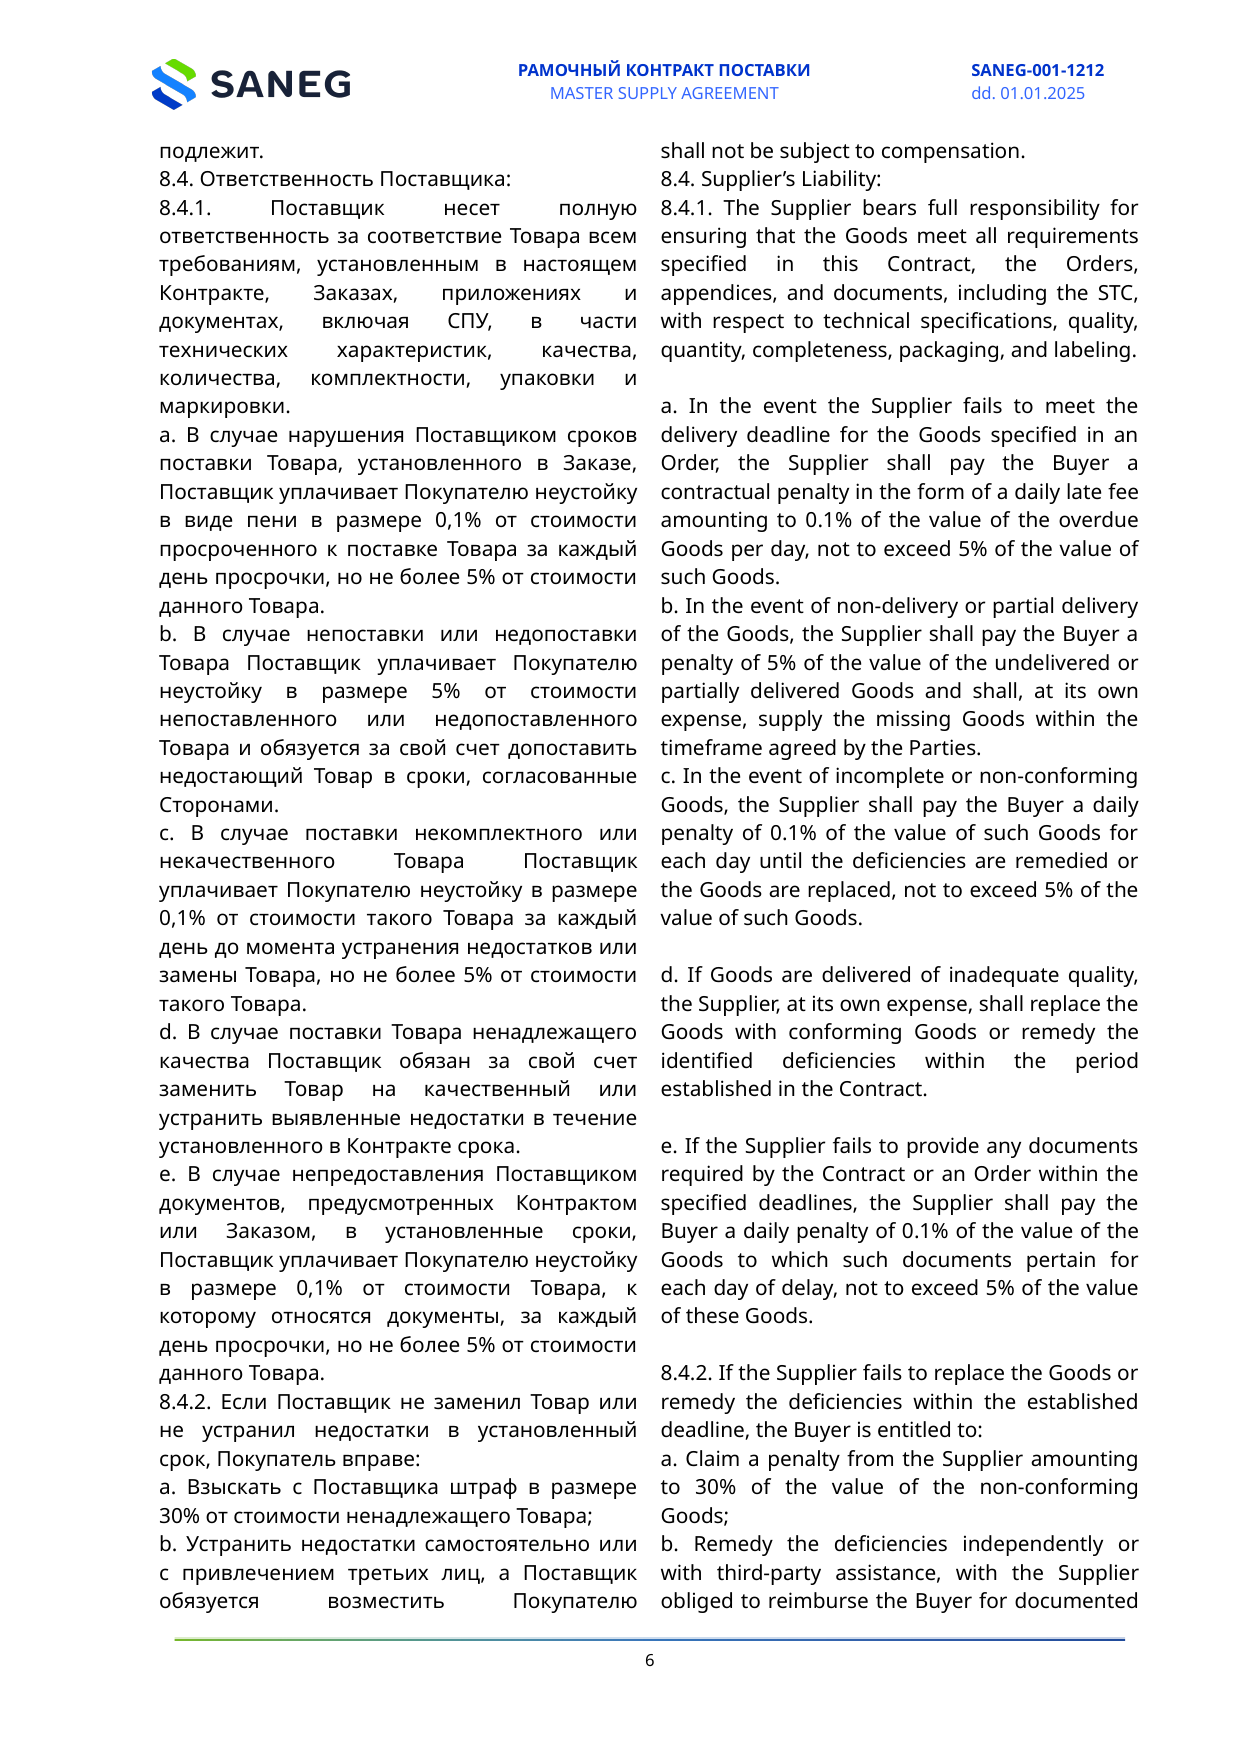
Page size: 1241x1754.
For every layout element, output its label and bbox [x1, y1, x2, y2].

picture [151, 59, 351, 110]
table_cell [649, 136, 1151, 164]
picture [174, 1637, 1125, 1641]
table_cell [649, 164, 1151, 1614]
table_cell [148, 164, 649, 1614]
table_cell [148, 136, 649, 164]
